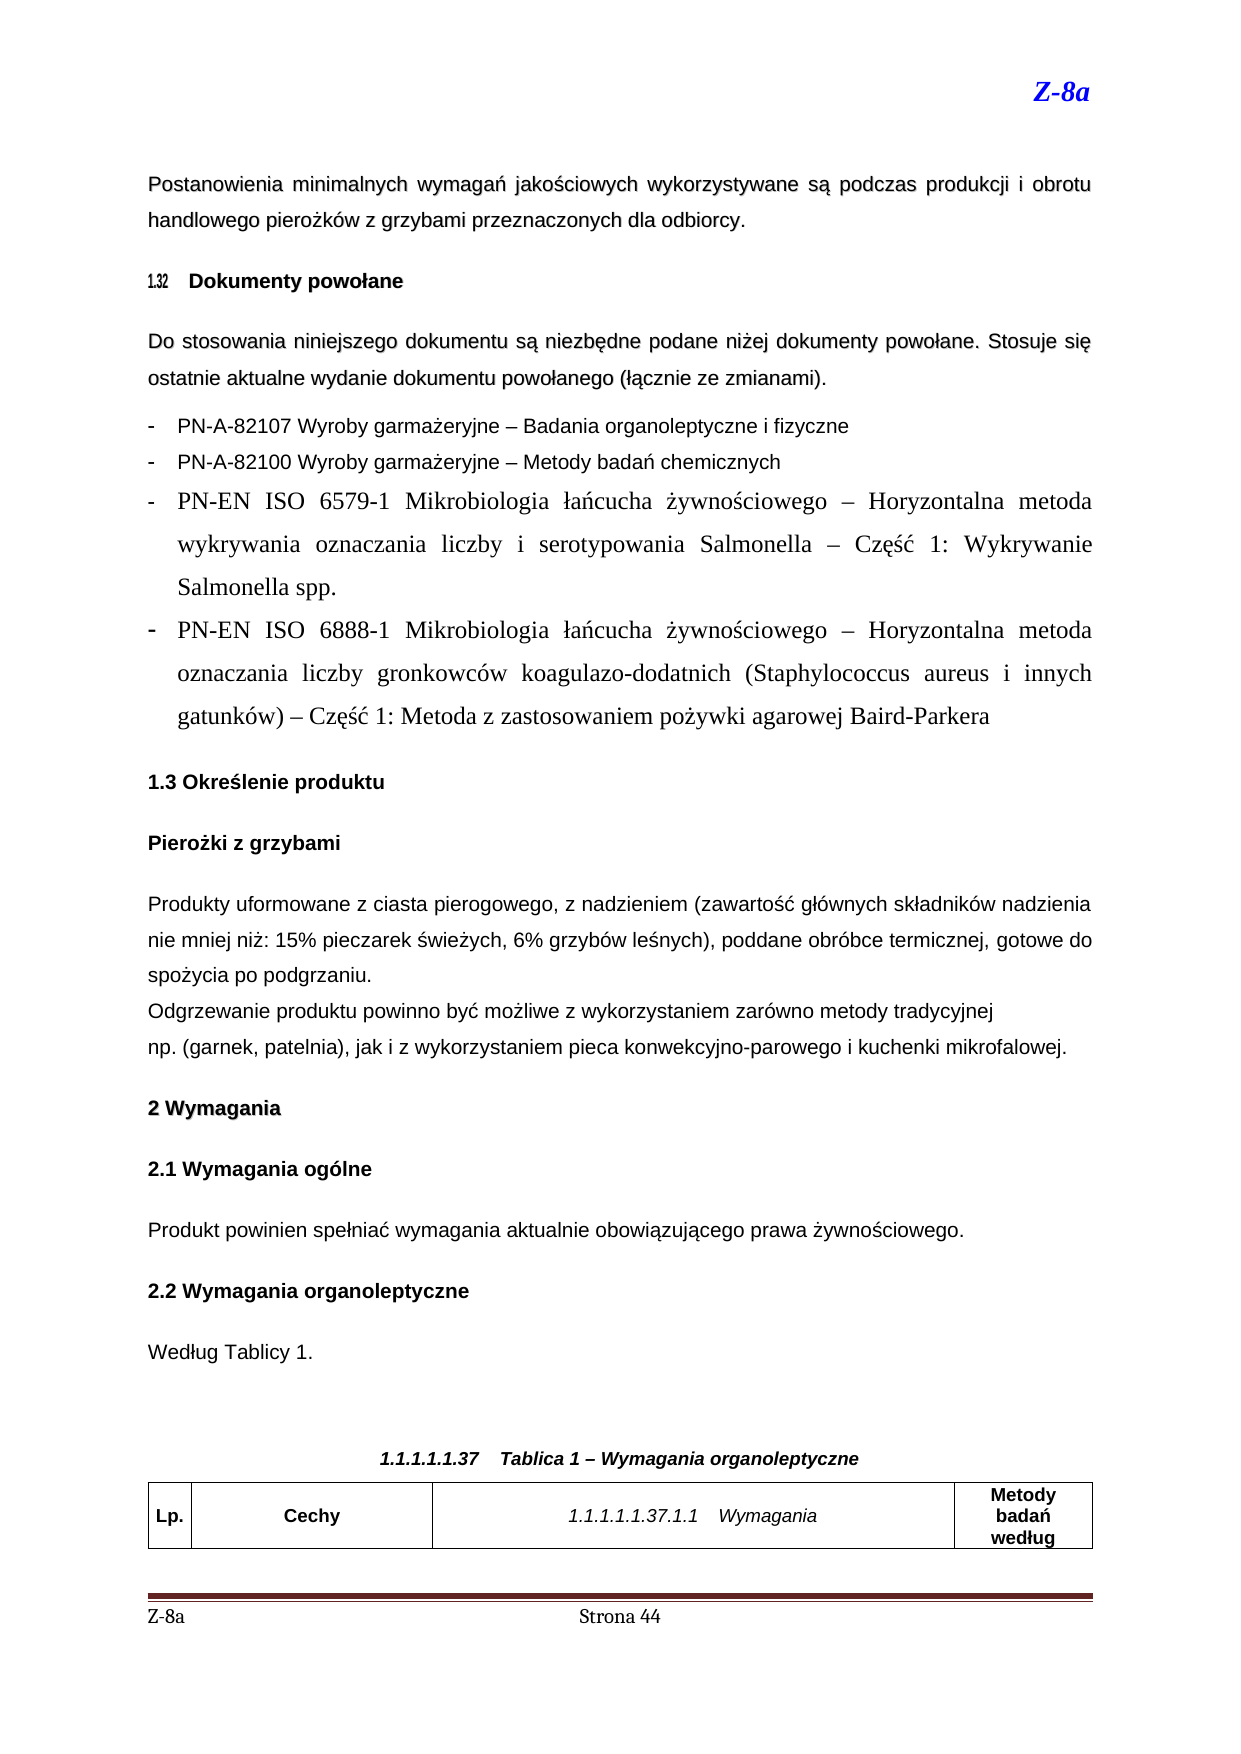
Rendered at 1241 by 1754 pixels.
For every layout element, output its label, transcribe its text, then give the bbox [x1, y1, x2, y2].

table_header Cechy [192, 1483, 432, 1548]
text Produkty uformowane z ciasta pierogowego, z nadzieniem (zawartość głównych składników nadzienia nie mniej niż: 15% pieczarek świeżych, 6% grzybów leśnych), poddane obróbce termicznej, gotowe do spożycia po podgrzaniu. [148, 891, 1093, 987]
table_header Metody badań według [955, 1483, 1092, 1548]
list PN-EN ISO 6579-1 Mikrobiologia łańcucha żywnościowego – Horyzontalna metoda wykrywania oznaczania liczby i serotypowania Salmonella – Część 1: Wykrywanie Salmonella spp. [148, 486, 1093, 601]
text 2 Wymagania [148, 1096, 1093, 1120]
list PN-EN ISO 6888-1 Mikrobiologia łańcucha żywnościowego – Horyzontalna metoda oznaczania liczby gronkowców koagulazo-dodatnich (Staphylococcus aureus i innych gatunków) – Część 1: Metoda z zastosowaniem pożywki agarowej Baird-Parkera [148, 615, 1093, 730]
list PN-A-82100 Wyroby garmażeryjne – Metody badań chemicznych [148, 450, 1093, 474]
subtitle Tablica 1 – Wymagania organoleptyczne [148, 1448, 1093, 1470]
table_header Wymagania [433, 1483, 954, 1548]
text 2.1 Wymagania ogólne [148, 1157, 1093, 1181]
text np. (garnek, patelnia), jak i z wykorzystaniem pieca konwekcyjno-parowego i kuchenki mikrofalowej. [148, 1035, 1093, 1059]
text Pierożki z grzybami [148, 831, 1093, 854]
text 2.2 Wymagania organoleptyczne [148, 1279, 1093, 1303]
text Produkt powinien spełniać wymagania aktualnie obowiązującego prawa żywnościowego. [148, 1218, 1093, 1242]
list PN-A-82107 Wyroby garmażeryjne – Badania organoleptyczne i fizyczne [148, 414, 1093, 438]
text Postanowienia minimalnych wymagań jakościowych wykorzystywane są podczas produkcji i obrotu handlowego pierożków z grzybami przeznaczonych dla odbiorcy. [148, 172, 1093, 231]
text Odgrzewanie produktu powinno być możliwe z wykorzystaniem zarówno metody tradycyjnej [148, 999, 1093, 1023]
table_header Lp. [149, 1483, 191, 1548]
text 1.3 Określenie produktu [148, 769, 1093, 793]
list Dokumenty powołane [148, 268, 1093, 292]
text Według Tablicy 1. [148, 1340, 1093, 1364]
text Do stosowania niniejszego dokumentu są niezbędne podane niżej dokumenty powołane. Stosuje się ostatnie aktualne wydanie dokumentu powołanego (łącznie ze zmianami). [148, 329, 1093, 389]
